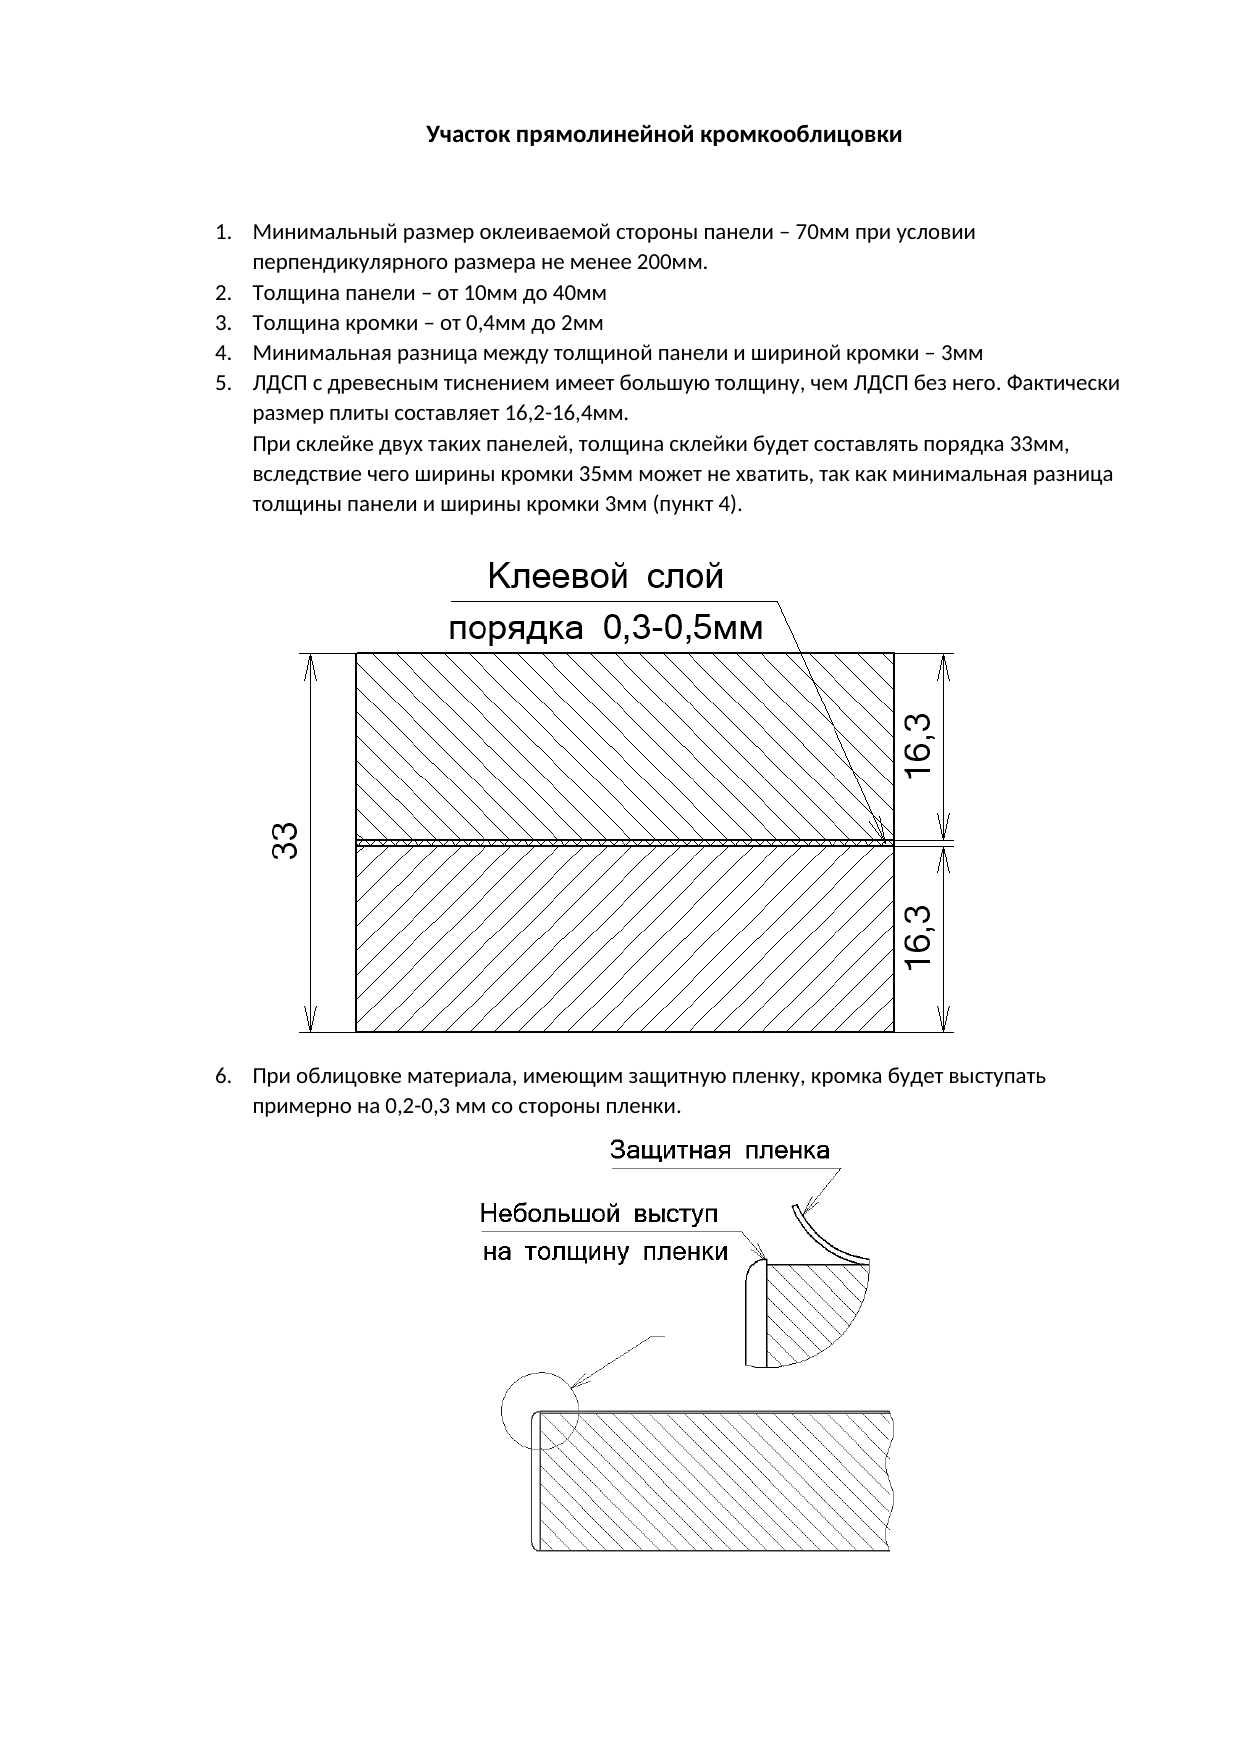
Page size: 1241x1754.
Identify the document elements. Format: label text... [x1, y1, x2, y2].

list Минимальный размер оклеиваемой стороны панели – 70мм при условии перпендикулярного размера не менее 200мм. [215, 217, 1152, 276]
list Толщина панели – от 10мм до 40мм [215, 278, 1152, 306]
list Толщина кромки – от 0,4мм до 2мм [215, 308, 1152, 336]
list Минимальная разница между толщиной панели и шириной кромки – 3мм [215, 338, 1152, 366]
text Участок прямолинейной кромкооблицовки [177, 118, 1152, 149]
picture [463, 1121, 941, 1565]
list ЛДСП с древесным тиснением имеет большую толщину, чем ЛДСП без него. Фактически размер плиты составляет 16,2-16,4мм. При склейке двух таких панелей, толщина склейки будет составлять порядка 33мм, вследствие чего ширины кромки 35мм может не хватить, так как минимальная разница толщины панели и ширины кромки 3мм (пункт 4). [215, 368, 1152, 547]
picture [251, 550, 986, 1057]
